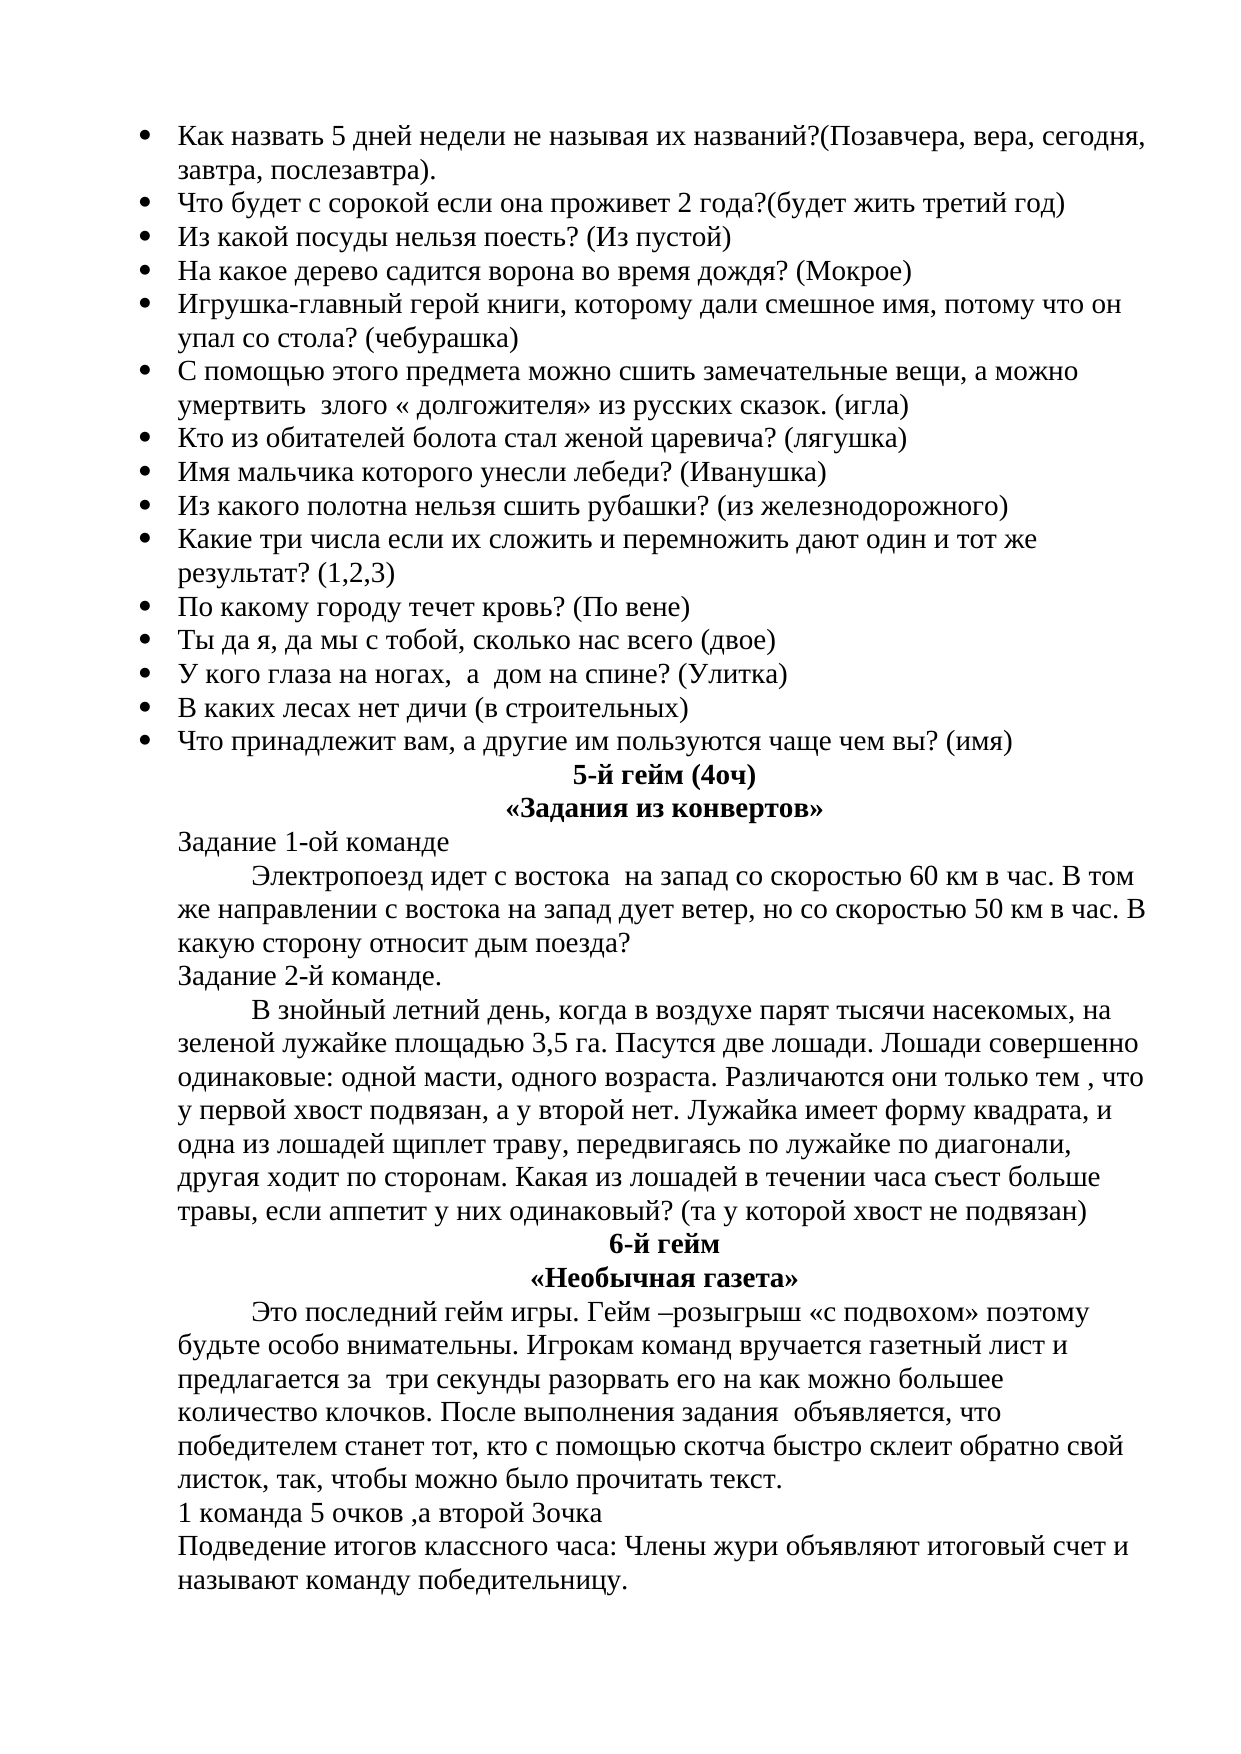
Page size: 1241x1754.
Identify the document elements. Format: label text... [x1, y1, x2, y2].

list Ты да я, да мы с тобой, сколько нас всего (двое) [140, 622, 1152, 656]
list На какое дерево садится ворона во время дождя? (Мокрое) [140, 253, 1152, 286]
list Игрушка-главный герой книги, которому дали смешное имя, потому что он упал со стола? (чебурашка) [140, 286, 1152, 353]
list Что принадлежит вам, а другие им пользуются чаще чем вы? (имя) [140, 723, 1152, 757]
list Что будет с сорокой если она проживет 2 года?(будет жить третий год) [140, 185, 1152, 219]
text 5-й гейм (4оч) [177, 757, 1152, 791]
list С помощью этого предмета можно сшить замечательные вещи, а можно умертвить злого « долгожителя» из русских сказок. (игла) [140, 353, 1152, 421]
text Задание 1-ой команде [177, 824, 1152, 858]
text «Необычная газета» [177, 1260, 1152, 1294]
list Имя мальчика которого унесли лебеди? (Иванушка) [140, 454, 1152, 488]
list Из какой посуды нельзя поесть? (Из пустой) [140, 219, 1152, 253]
text Это последний гейм игры. Гейм –розыгрыш «с подвохом» поэтому будьте особо внимательны. Игрокам команд вручается газетный лист и предлагается за три секунды разорвать его на как можно большее количество клочков. После выполнения задания объявляется, что победителем станет тот, кто с помощью скотча быстро склеит обратно свой листок, так, чтобы можно было прочитать текст. [177, 1294, 1152, 1495]
text В знойный летний день, когда в воздухе парят тысячи насекомых, на зеленой лужайке площадью 3,5 га. Пасутся две лошади. Лошади совершенно одинаковые: одной масти, одного возраста. Различаются они только тем , что у первой хвост подвязан, а у второй нет. Лужайка имеет форму квадрата, и одна из лошадей щиплет траву, передвигаясь по лужайке по диагонали, другая ходит по сторонам. Какая из лошадей в течении часа съест больше травы, если аппетит у них одинаковый? (та у которой хвост не подвязан) [177, 992, 1152, 1227]
list Какие три числа если их сложить и перемножить дают один и тот же результат? (1,2,3) [140, 522, 1152, 589]
list В каких лесах нет дичи (в строительных) [140, 690, 1152, 723]
text Задание 2-й команде. [177, 958, 1152, 992]
list По какому городу течет кровь? (По вене) [140, 589, 1152, 622]
text Подведение итогов классного часа: Члены жури объявляют итоговый счет и называют команду победительницу. [177, 1528, 1152, 1596]
text Электропоезд идет с востока на запад со скоростью 60 км в час. В том же направлении с востока на запад дует ветер, но со скоростью 50 км в час. В какую сторону относит дым поезда? [177, 858, 1152, 958]
list Кто из обитателей болота стал женой царевича? (лягушка) [140, 421, 1152, 454]
list У кого глаза на ногах, а дом на спине? (Улитка) [140, 656, 1152, 690]
text 1 команда 5 очков ,а второй 3очка [177, 1495, 1152, 1528]
text 6-й гейм [177, 1227, 1152, 1260]
list Как назвать 5 дней недели не называя их названий?(Позавчера, вера, сегодня, завтра, послезавтра). [140, 118, 1152, 185]
list Из какого полотна нельзя сшить рубашки? (из железнодорожного) [140, 488, 1152, 522]
text «Задания из конвертов» [177, 791, 1152, 824]
